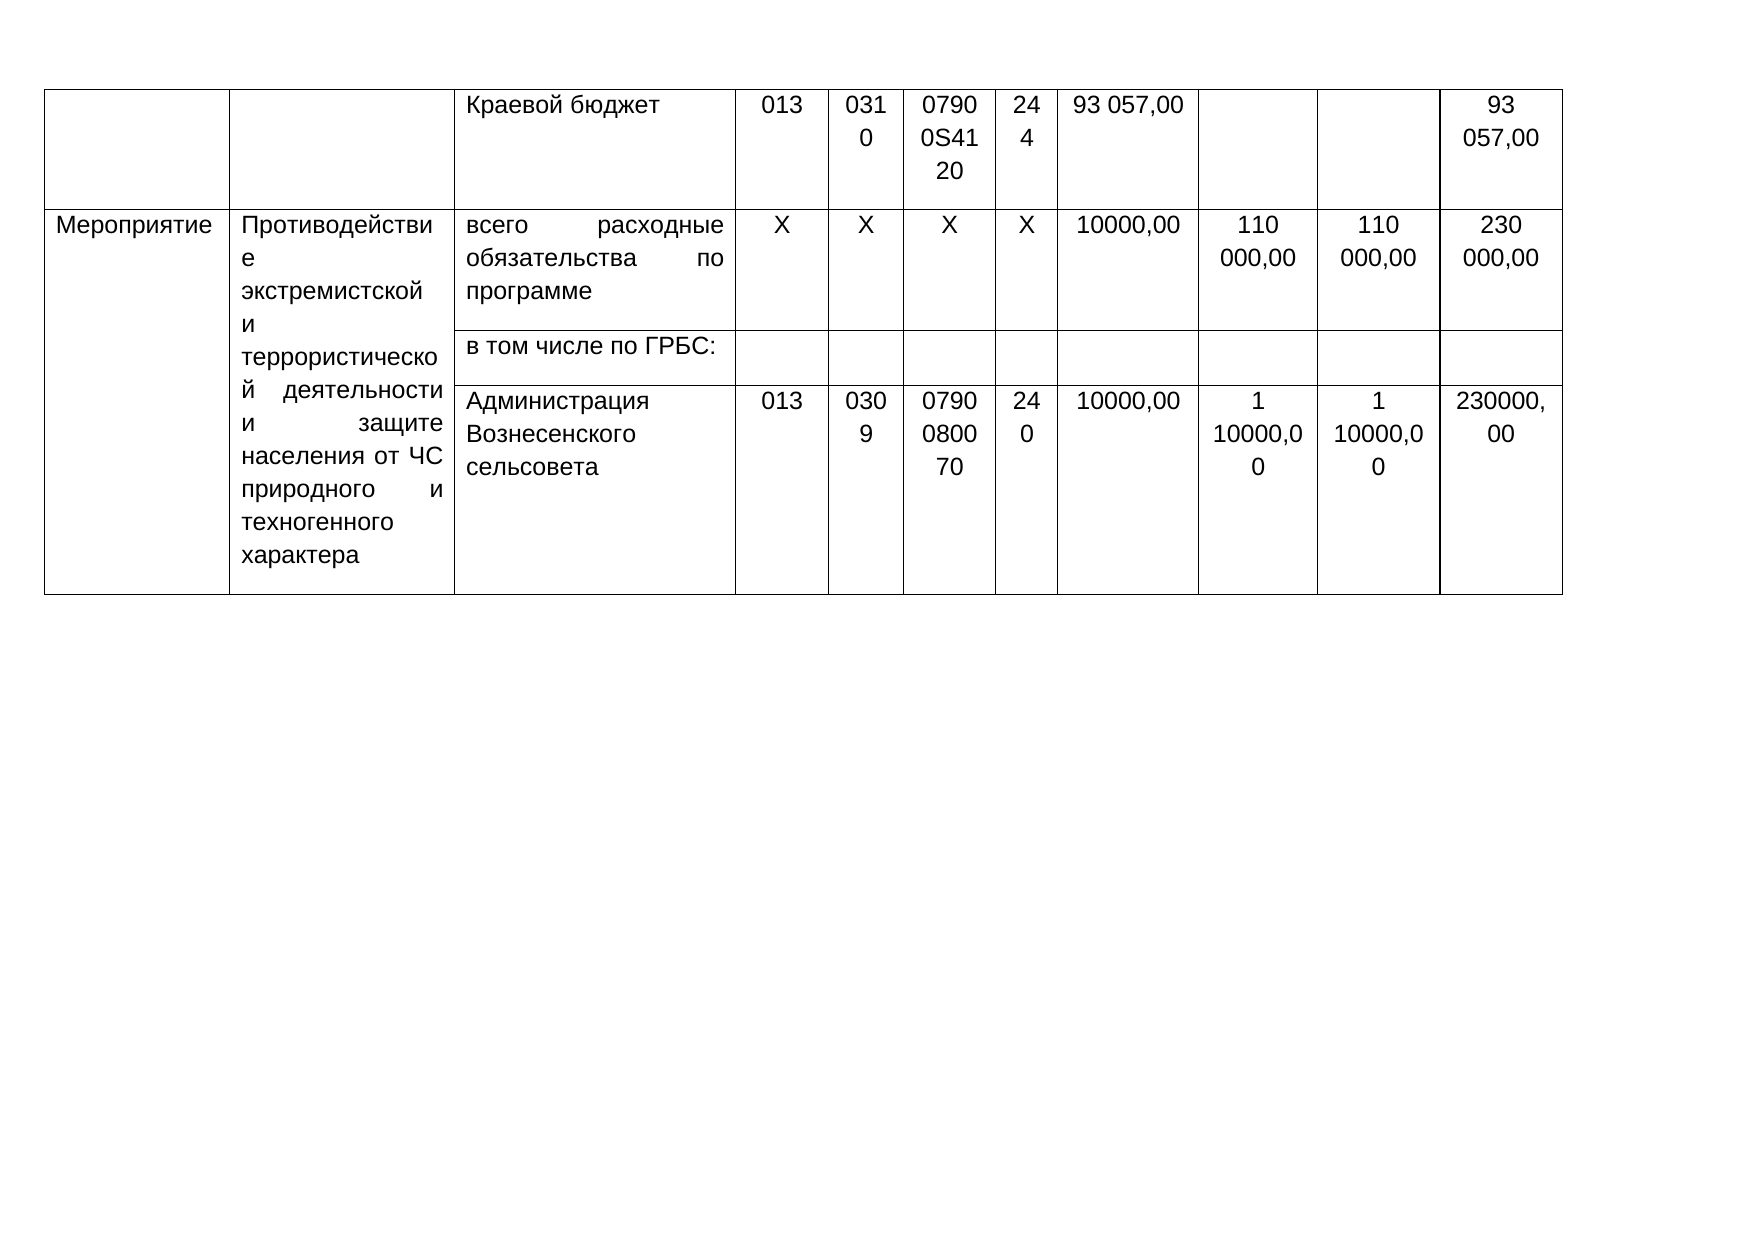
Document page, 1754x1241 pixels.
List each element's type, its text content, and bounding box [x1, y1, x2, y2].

table_cell 10000,00 [1058, 386, 1198, 594]
table_cell Х [904, 210, 995, 330]
table_cell [45, 90, 229, 209]
table_cell 10000,00 [1058, 210, 1198, 330]
table_cell [1441, 331, 1562, 384]
table_cell [1058, 331, 1198, 384]
table_cell 0309 [829, 386, 903, 594]
table_cell в том числе по ГРБС: [455, 331, 735, 384]
table_cell Х [996, 210, 1057, 330]
table_cell Х [736, 210, 828, 330]
table_cell 110 000,00 [1199, 210, 1317, 330]
table_cell всего расходные обязательства по программе [455, 210, 735, 330]
table_cell Противодействие экстремистской и террористической деятельности и защите населения от ЧС природного и техногенного характера [230, 210, 454, 594]
table_cell 013 [736, 386, 828, 594]
table_cell 0790080070 [904, 386, 995, 594]
table_cell Администрация Вознесенского сельсовета [455, 386, 735, 594]
table_cell [1199, 90, 1317, 209]
table_cell 013 [736, 90, 828, 209]
table_cell 0310 [829, 90, 903, 209]
table_cell Краевой бюджет [455, 90, 735, 209]
table_cell [736, 331, 828, 384]
table_cell 110 000,00 [1318, 210, 1439, 330]
table_cell 110000,00 [1318, 386, 1439, 594]
table_cell [996, 331, 1057, 384]
table_cell Мероприятие [45, 210, 229, 594]
table_cell 93 057,00 [1441, 90, 1562, 209]
table_cell [829, 331, 903, 384]
table_cell 244 [996, 90, 1057, 209]
table_cell 230000,00 [1441, 386, 1562, 594]
table_cell [1199, 331, 1317, 384]
table_cell Х [829, 210, 903, 330]
table_cell 230 000,00 [1441, 210, 1562, 330]
table_cell [1318, 90, 1439, 209]
table_cell [1318, 331, 1439, 384]
table_cell 240 [996, 386, 1057, 594]
table_cell [230, 90, 454, 209]
table_cell [904, 331, 995, 384]
table_cell 93 057,00 [1058, 90, 1198, 209]
table_cell 07900S4120 [904, 90, 995, 209]
table_cell 110000,00 [1199, 386, 1317, 594]
